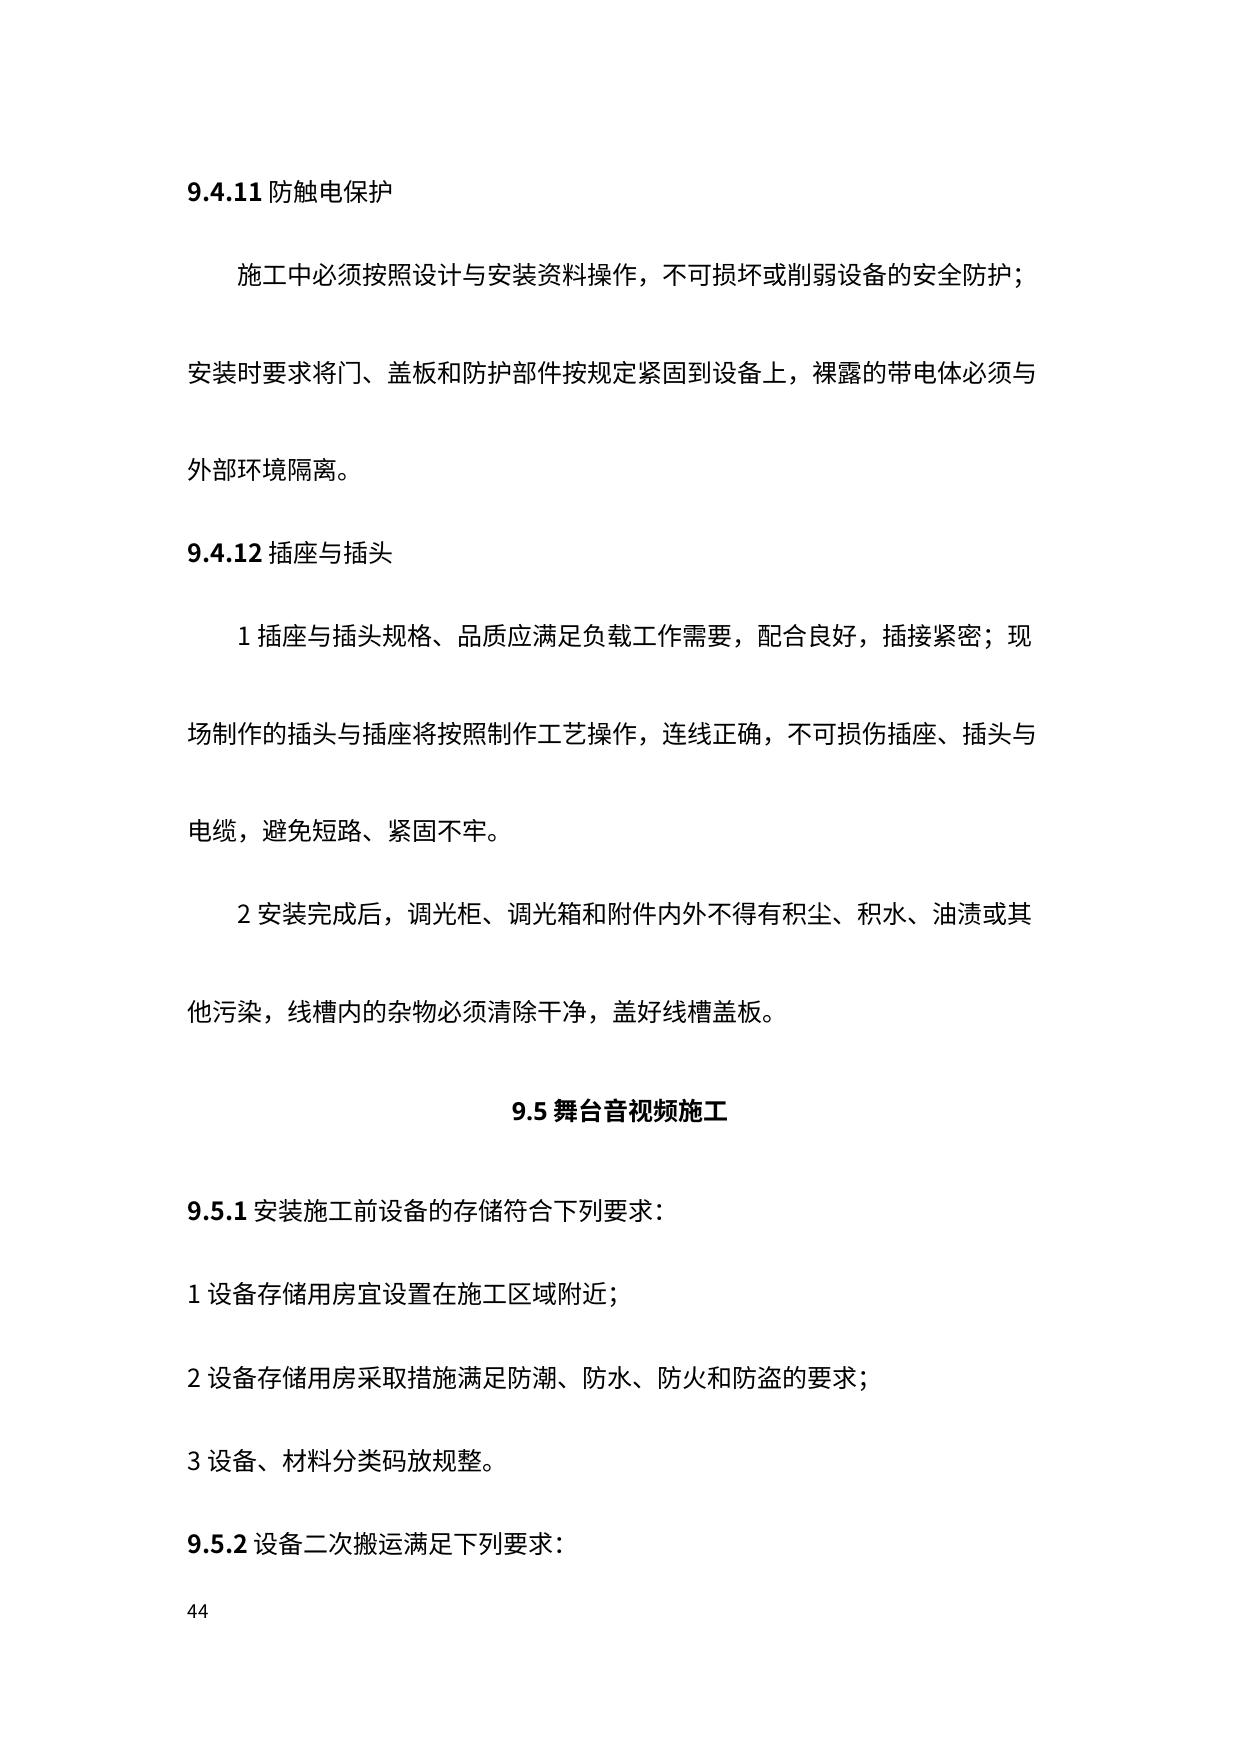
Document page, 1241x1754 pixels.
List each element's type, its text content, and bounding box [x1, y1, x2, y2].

list 施工中必须按照设计与安装资料操作，不可损坏或削弱设备的安全防护；安装时要求将门、盖板和防护部件按规定紧固到设备上，裸露的带电体必须与外部环境隔离。 [187, 241, 1053, 501]
list 9.5.1 安装施工前设备的存储符合下列要求： [187, 1177, 1053, 1242]
list 9.4.11 防触电保护 [187, 158, 1053, 223]
list 2 安装完成后，调光柜、调光箱和附件内外不得有积尘、积水、油渍或其他污染，线槽内的杂物必须清除干净，盖好线槽盖板。 [187, 881, 1053, 1043]
list 1 设备存储用房宜设置在施工区域附近； [187, 1261, 1053, 1326]
list 3 设备、材料分类码放规整。 [187, 1427, 1053, 1492]
list 2 设备存储用房采取措施满足防潮、防水、防火和防盗的要求； [187, 1344, 1053, 1409]
list 1 插座与插头规格、品质应满足负载工作需要，配合良好，插接紧密；现场制作的插头与插座将按照制作工艺操作，连线正确，不可损伤插座、插头与电缆，避免短路、紧固不牢。 [187, 602, 1053, 862]
text 9.5 舞台音视频施工 [211, 1077, 1030, 1142]
list 9.4.12 插座与插头 [187, 519, 1053, 584]
text 9.5.2 设备二次搬运满足下列要求： [187, 1510, 1053, 1575]
